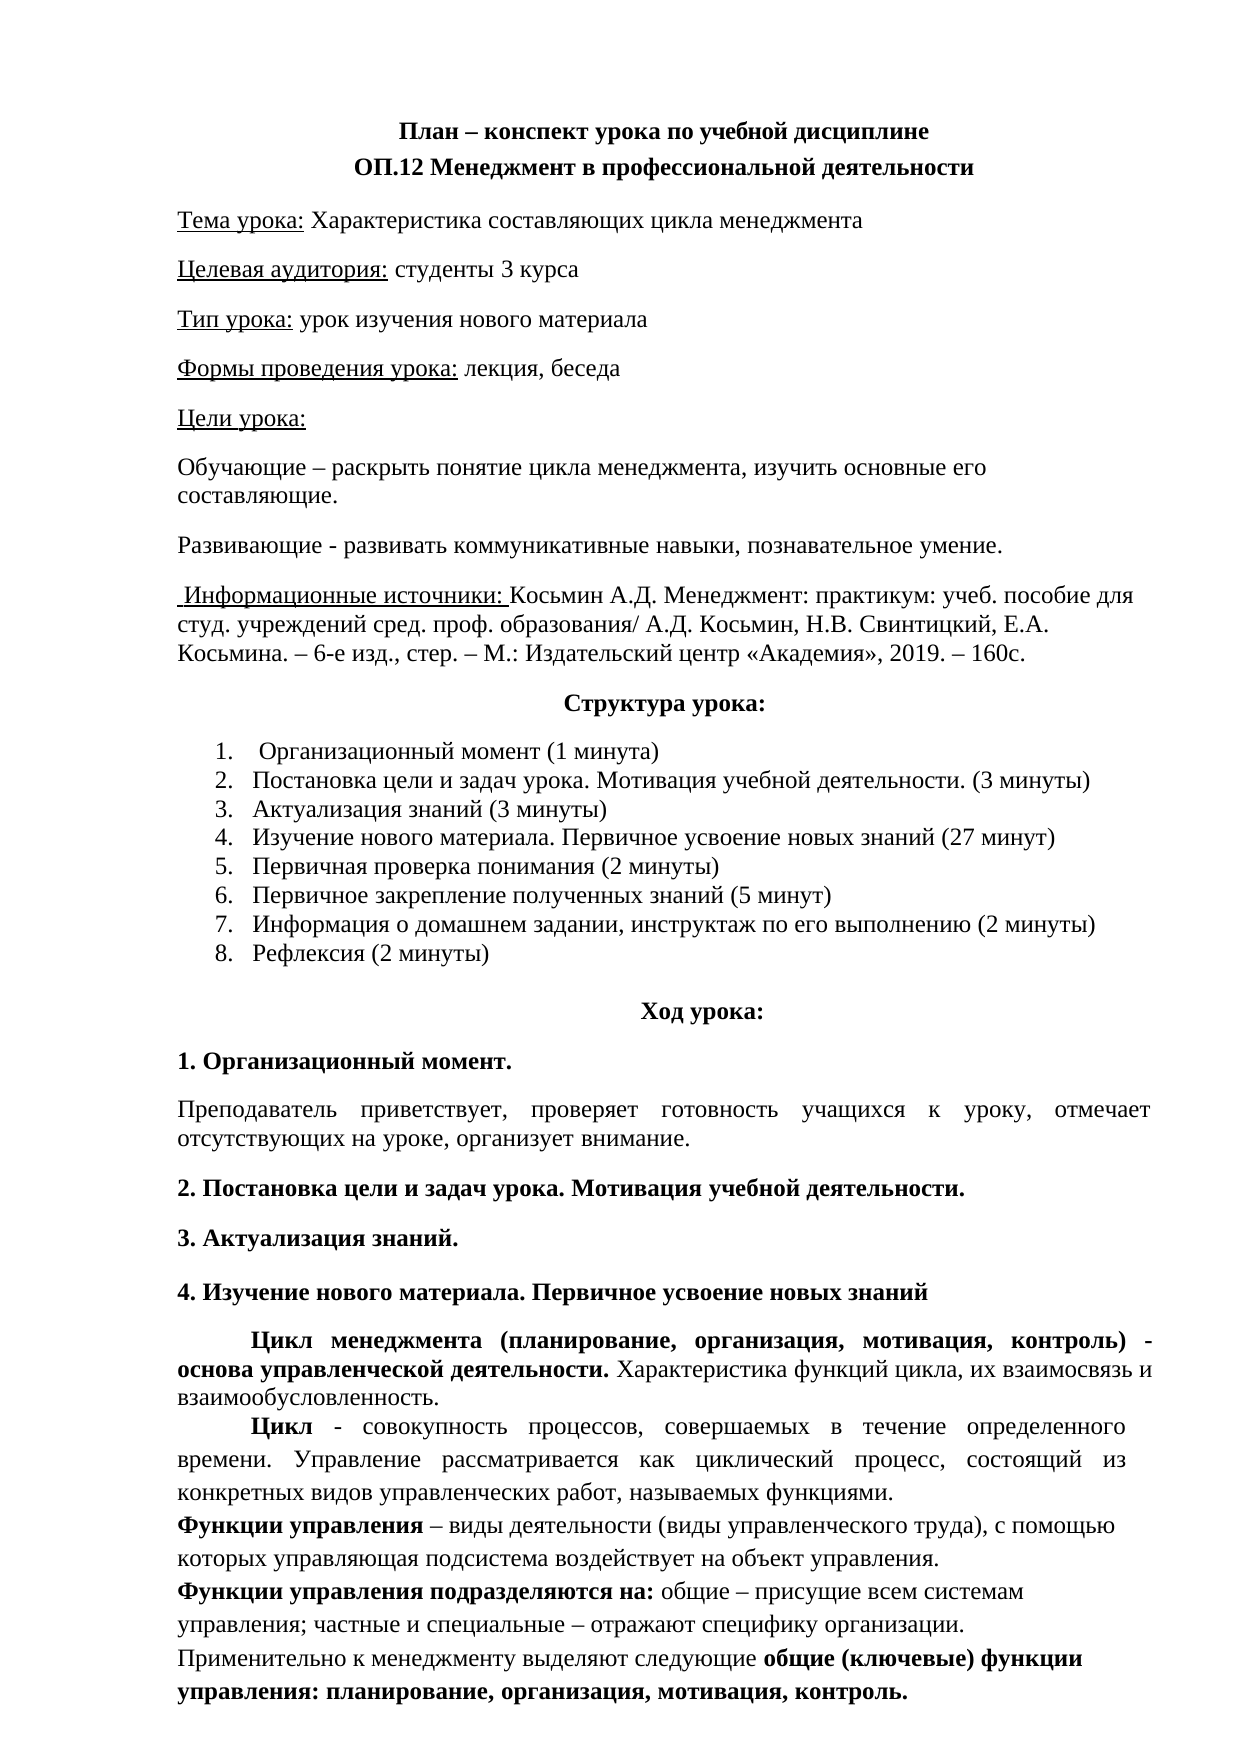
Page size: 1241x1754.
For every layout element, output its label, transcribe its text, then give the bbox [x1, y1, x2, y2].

list Постановка цели и задач урока. Мотивация учебной деятельности. (3 минуты) [214, 765, 1163, 794]
list Организационный момент (1 минута) [214, 737, 1163, 765]
text Функции управления подразделяются на: общие – присущие всем системам управления; частные и специальные – отражают специфику организации. [177, 1576, 1026, 1638]
text Цикл менеджмента (планирование, организация, мотивация, контроль) - основа управленческой деятельности. Характеристика функций цикла, их взаимосвязь и взаимообусловленность. [177, 1326, 1153, 1411]
list Рефлексия (2 минуты) [214, 938, 1163, 967]
text Применительно к менеджменту выделяют следующие общие (ключевые) функции управления: планирование, организация, мотивация, контроль. [177, 1643, 1084, 1705]
list Первичное закрепление полученных знаний (5 минут) [214, 881, 1163, 909]
text Цикл - совокупность процессов, совершаемых в течение определенного времени. Управление рассматривается как циклический процесс, состоящий из конкретных видов управленческих работ, называемых функциями. [177, 1411, 1127, 1506]
list Организационный момент. [177, 1046, 1163, 1075]
list Актуализация знаний (3 минуты) [214, 794, 1163, 823]
list Изучение нового материала. Первичное усвоение новых знаний (27 минут) [214, 823, 1163, 852]
subtitle Постановка цели и задач урока. Мотивация учебной деятельности. [177, 1173, 1163, 1202]
text Информационные источники: Косьмин А.Д. Менеджмент: практикум: учеб. пособие для студ. учреждений сред. проф. образования/ А.Д. Косьмин, Н.В. Свинтицкий, Е.А. Косьмина. – 6-е изд., стер. – М.: Издательский центр «Академия», 2019. – 160с. [177, 580, 1163, 666]
text Функции управления – виды деятельности (виды управленческого труда), с помощью которых управляющая подсистема воздействует на объект управления. [177, 1510, 1117, 1572]
text Преподаватель приветствует, проверяет готовность учащихся к уроку, отмечает отсутствующих на уроке, организует внимание. [177, 1095, 1151, 1152]
text Тип урока: урок изучения нового материала Формы проведения урока: лекция, беседа Цели урока: [177, 304, 649, 432]
subtitle Изучение нового материала. Первичное усвоение новых знаний [177, 1277, 1163, 1305]
subtitle Структура урока: [232, 688, 1097, 716]
text План – конспект урока по учебной дисциплине [231, 116, 1097, 144]
text ОП.12 Менеджмент в профессиональной деятельности [231, 152, 1097, 181]
list Актуализация знаний. [177, 1223, 1163, 1252]
text Тема урока: Характеристика составляющих цикла менеджмента Целевая аудитория: студенты 3 курса [177, 206, 865, 283]
list Первичная проверка понимания (2 минуты) [214, 852, 1163, 881]
list Информация о домашнем задании, инструктаж по его выполнению (2 минуты) [214, 909, 1163, 938]
text Развивающие - развивать коммуникативные навыки, познавательное умение. [177, 531, 1163, 559]
subtitle Ход урока: [303, 996, 1102, 1025]
text Обучающие – раскрыть понятие цикла менеджмента, изучить основные его составляющие. [177, 453, 1117, 509]
